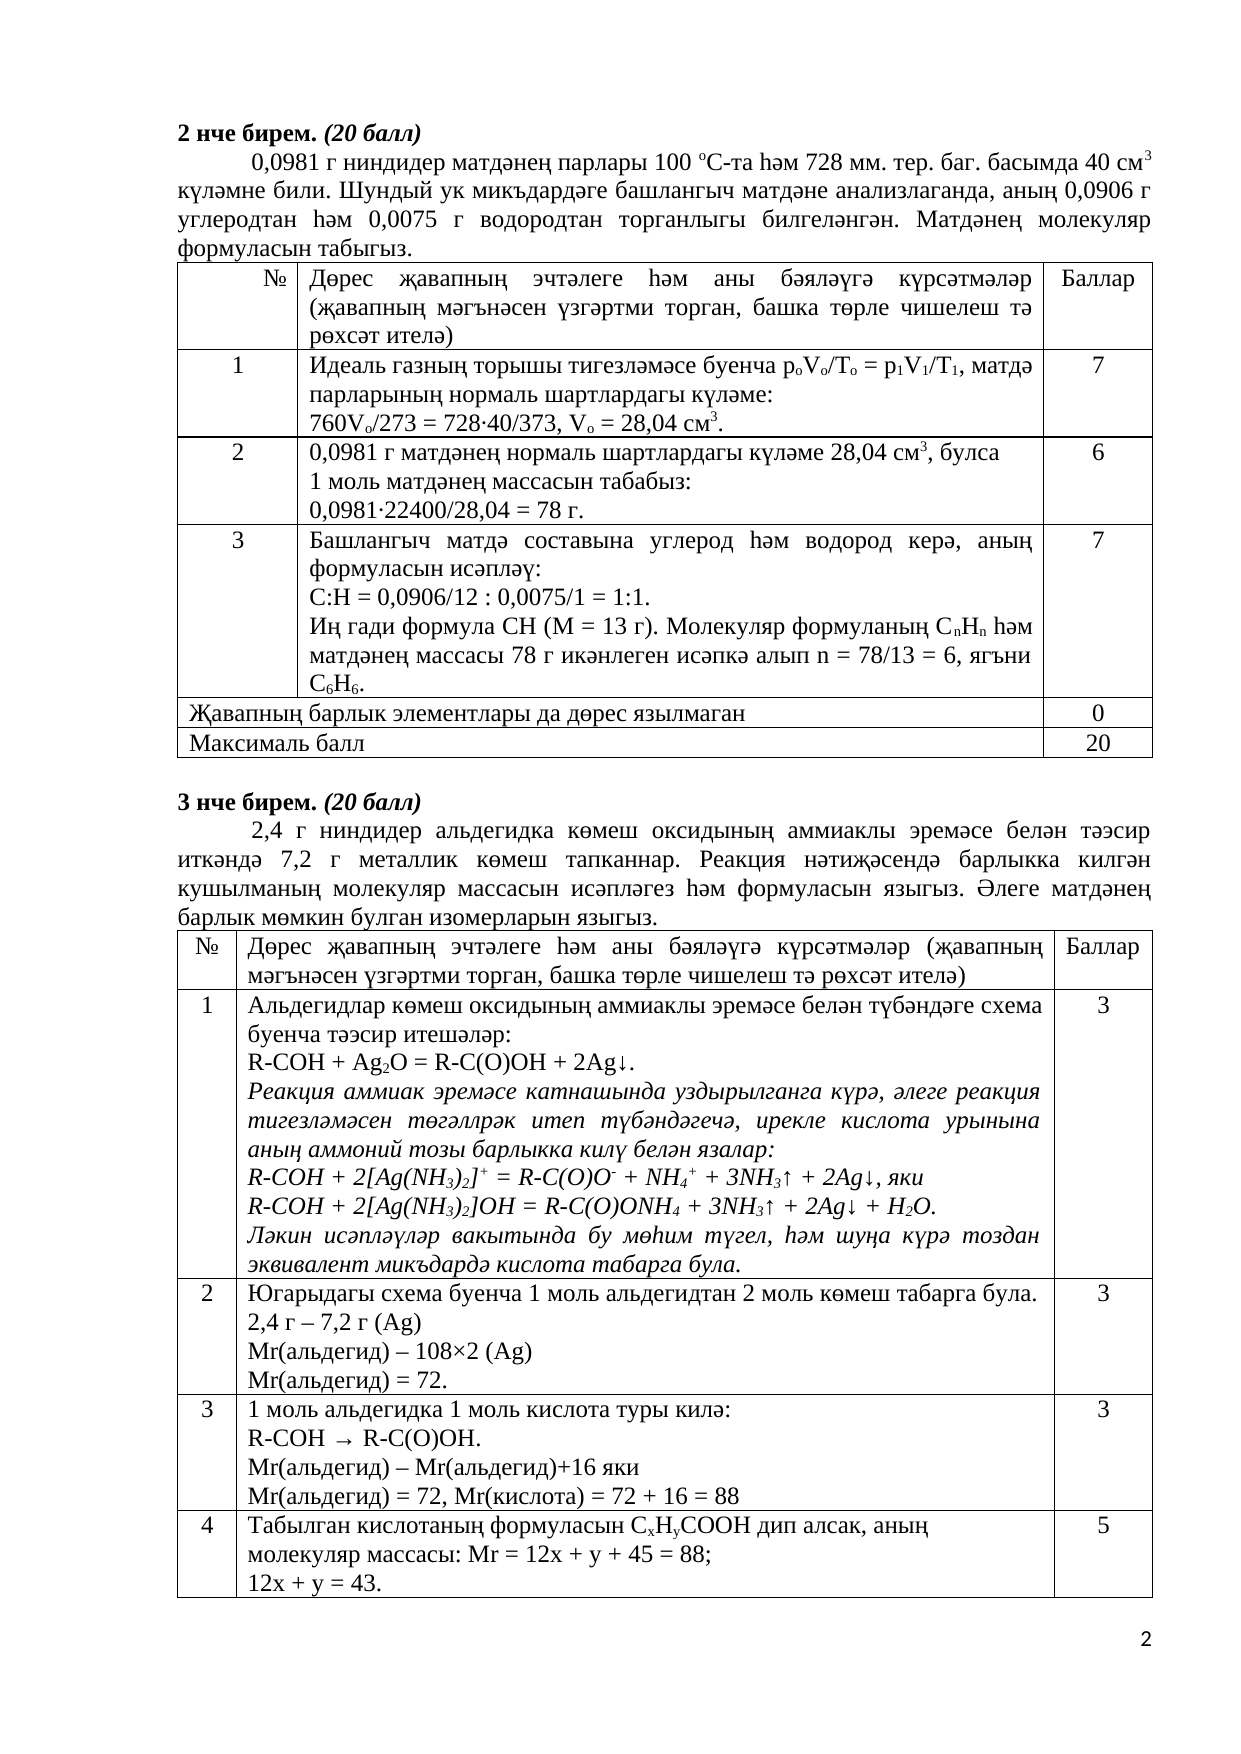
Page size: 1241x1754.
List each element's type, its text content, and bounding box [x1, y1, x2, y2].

table_cell 3 [178, 1395, 236, 1509]
table_cell 3 [1055, 990, 1152, 1277]
table_cell Максималь балл [178, 728, 1043, 757]
table_cell 0,0981 г матдәнең нормаль шартлардагы күләме 28,04 см3, булса 1 моль матдәнең массасын табабыз: 0,0981∙22400/28,04 = 78 г. [298, 438, 1043, 524]
text 2 нче бирем. (20 балл) [177, 118, 1152, 147]
table_cell 20 [1044, 728, 1152, 757]
table_cell Югарыдагы схема буенча 1 моль альдегидтан 2 моль көмеш табарга була. 2,4 г – 7,2 г (Ag) Мr(альдегид) – 108×2 (Ag) Мr(альдегид) = 72. [237, 1279, 1054, 1393]
table_header Баллар [1055, 931, 1152, 989]
table_header Дөрес җавапның эчтәлеге һәм аны бәяләүгә күрсәтмәләр (җавапның мәгънәсен үзгәртми торган, башка төрле чишелеш тә рөхсәт ителә) [298, 263, 1043, 349]
table_cell Альдегидлар көмеш оксидының аммиаклы эремәсе белән түбәндәге схема буенча тәэсир итешәләр: R-COH + Ag2O = R-C(O)OH + 2Ag↓. Реакция аммиак эремәсе катнашында уздырылганга күрә, әлеге реакция тигезләмәсен төгәллрәк итеп түбәндәгечә, ирекле кислота урынына аның аммоний тозы барлыкка килү белән язалар: R-COH + 2[Ag(NH3)2]+ = R-C(O)O- + NH4+ + 3NH3↑ + 2Ag↓, яки R-COH + 2[Ag(NH3)2]ОН = R-C(O)ONH4 + 3NH3↑ + 2Ag↓ + Н2О. Ләкин исәпләүләр вакытында бу мөһим түгел, һәм шуңа күрә тоздан эквивалент микъдардә кислота табарга була. [237, 990, 1054, 1277]
table_cell 0 [1044, 698, 1152, 727]
table_cell 2 [178, 438, 297, 524]
table_cell 3 [178, 525, 297, 697]
table_header Баллар [1044, 263, 1152, 349]
table_cell 1 [178, 990, 236, 1277]
table_cell 1 [178, 350, 297, 436]
table_header Дөрес җавапның эчтәлеге һәм аны бәяләүгә күрсәтмәләр (җавапның мәгънәсен үзгәртми торган, башка төрле чишелеш тә рөхсәт ителә) [237, 931, 1054, 989]
table_header № [178, 263, 297, 349]
table_cell 5 [1055, 1511, 1152, 1597]
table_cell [237, 1511, 1054, 1597]
table_cell 6 [1044, 438, 1152, 524]
table_cell 4 [178, 1511, 236, 1597]
table_cell 3 [1055, 1395, 1152, 1509]
table_cell Башлангыч матдә составына углерод һәм водород керә, аның формуласын исәпләү: С:Н = 0,0906/12 : 0,0075/1 = 1:1. Иң гади формула СН (М = 13 г). Молекуляр формуланың СnHn һәм матдәнең массасы 78 г икәнлеген исәпкә алып n = 78/13 = 6, ягъни С6H6. [298, 525, 1043, 697]
table_header № [178, 931, 236, 989]
text 0,0981 г ниндидер матдәнең парлары 100 оС-та һәм 728 мм. тер. баг. басымда 40 см3 күләмне били. Шундый ук микъдардәге башлангыч матдәне анализлаганда, аның 0,0906 г углеродтан һәм 0,0075 г водородтан торганлыгы билгеләнгән. Матдәнең молекуляр формуласын табыгыз. [177, 147, 1152, 262]
text 2,4 г ниндидер альдегидка көмеш оксидының аммиаклы эремәсе белән тәэсир иткәндә 7,2 г металлик көмеш тапканнар. Реакция нәтиҗәсендә барлыкка килгән кушылманың молекуляр массасын исәпләгез һәм формуласын языгыз. Әлеге матдәнең барлык мөмкин булган изомерларын языгыз. [177, 815, 1152, 930]
table_cell Идеаль газның торышы тигезләмәсе буенча poVo/To = p1V1/T1, матдә парларының нормаль шартлардагы күләме: 760Vo/273 = 728∙40/373, Vo = 28,04 см3. [298, 350, 1043, 436]
table_cell 7 [1044, 350, 1152, 436]
table_cell 2 [178, 1279, 236, 1393]
table_cell Җавапның барлык элементлары да дөрес язылмаган [178, 698, 1043, 727]
table_cell 7 [1044, 525, 1152, 697]
table_cell 3 [1055, 1279, 1152, 1393]
table_cell 1 моль альдегидка 1 моль кислота туры килә: R-COH → R-C(O)OH. Мr(альдегид) – Мr(альдегид)+16 яки Мr(альдегид) = 72, Мr(кислота) = 72 + 16 = 88 [237, 1395, 1054, 1509]
text 3 нче бирем. (20 балл) [177, 787, 1152, 815]
